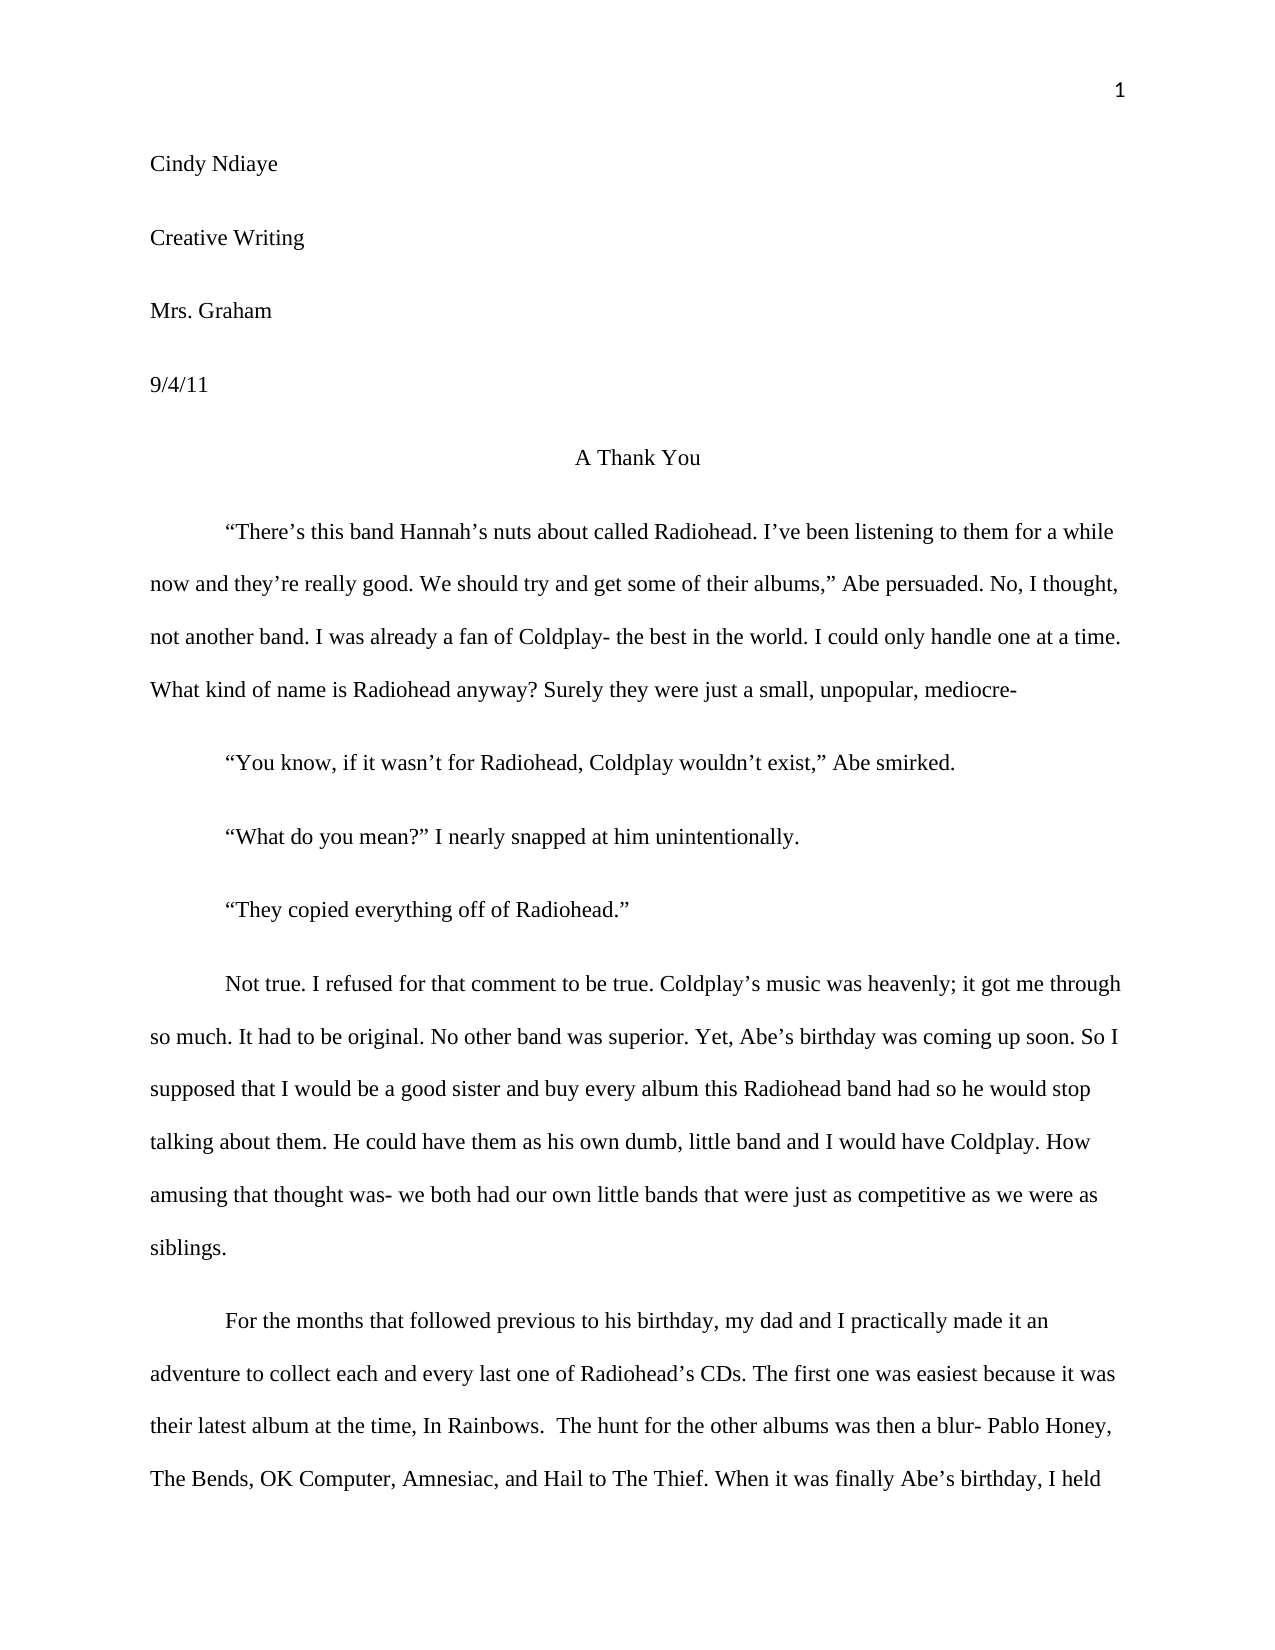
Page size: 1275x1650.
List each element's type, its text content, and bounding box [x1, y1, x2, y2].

text A Thank You [150, 444, 1125, 471]
text “They copied everything off of Radiohead.” [150, 896, 1125, 923]
text 9/4/11 [150, 371, 1125, 397]
text Creative Writing [150, 223, 1125, 250]
text “You know, if it wasn’t for Radiohead, Coldplay wouldn’t exist,” Abe smirked. [150, 749, 1125, 776]
text Cindy Ndiaye [150, 150, 1125, 176]
text “What do you mean?” I nearly snapped at him unintentionally. [150, 823, 1125, 849]
text “There’s this band Hannah’s nuts about called Radiohead. I’ve been listening to them for a while now and they’re really good. We should try and get some of their albums,” Abe persuaded. No, I thought, not another band. I was already a fan of Coldplay- the best in the world. I could only handle one at a time. What kind of name is Radiohead anyway? Surely they were just a small, unpopular, mediocre- [150, 518, 1125, 702]
text Not true. I refused for that comment to be true. Coldplay’s music was heavenly; it got me through so much. It had to be original. No other band was superior. Yet, Abe’s birthday was coming up soon. So I supposed that I would be a good sister and buy every album this Radiohead band had so he would stop talking about them. He could have them as his own dumb, little band and I would have Coldplay. How amusing that thought was- we both had our own little bands that were just as competitive as we were as siblings. [150, 970, 1125, 1260]
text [150, 1307, 1125, 1492]
text Mrs. Graham [150, 297, 1125, 323]
